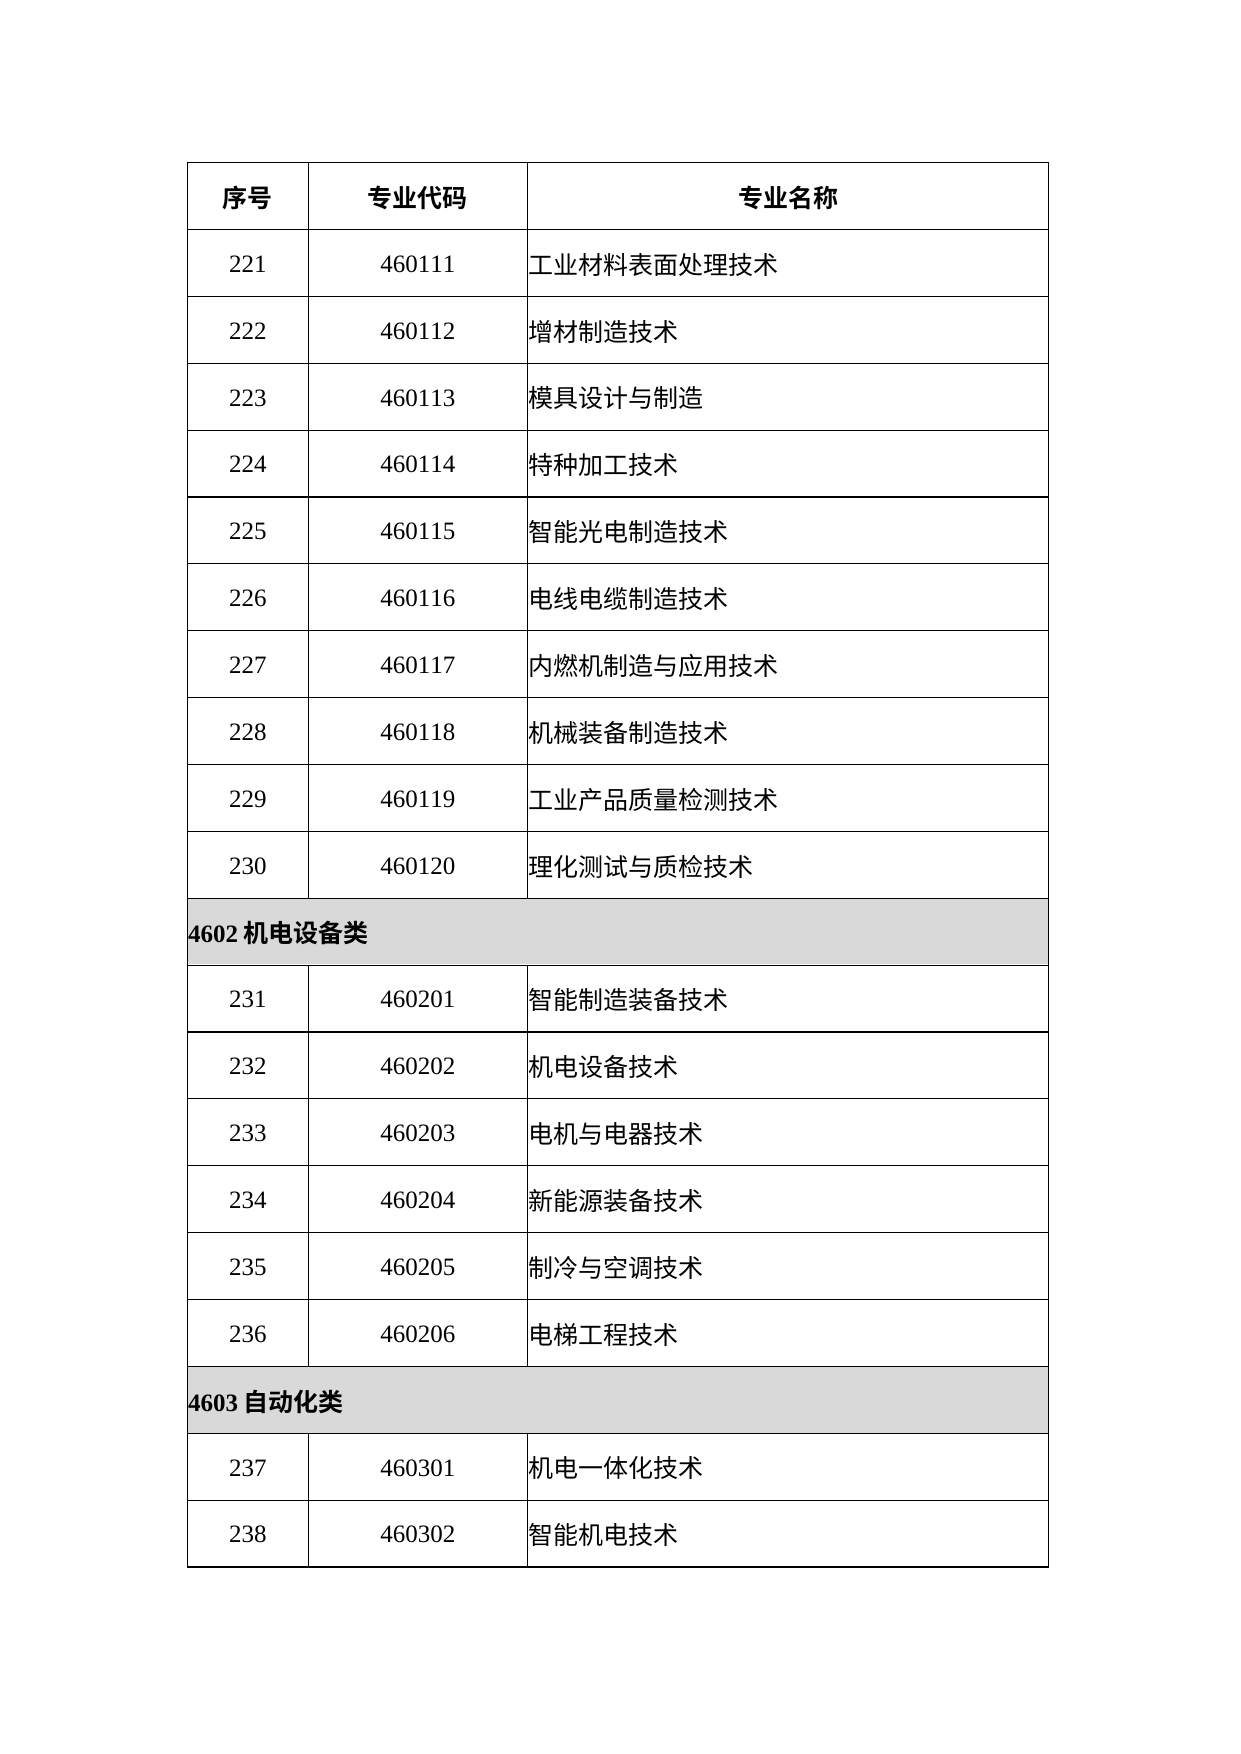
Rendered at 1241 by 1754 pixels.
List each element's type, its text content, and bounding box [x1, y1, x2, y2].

table_cell 460116 [309, 564, 527, 630]
table_cell 4602机电设备类 [188, 899, 1048, 964]
table_cell 225 [188, 498, 308, 563]
table_cell 机电一体化技术 [528, 1434, 1048, 1499]
table_cell 460111 [309, 230, 527, 296]
table_cell 模具设计与制造 [528, 364, 1048, 429]
table_cell 236 [188, 1300, 308, 1366]
table_cell 230 [188, 832, 308, 898]
table_cell 232 [188, 1033, 308, 1098]
table_cell 电梯工程技术 [528, 1300, 1048, 1366]
table_cell 460112 [309, 297, 527, 363]
table_header 专业代码 [309, 163, 527, 229]
table_header 序号 [188, 163, 308, 229]
table_cell 制冷与空调技术 [528, 1233, 1048, 1299]
table_cell 238 [188, 1501, 308, 1566]
table_cell 电线电缆制造技术 [528, 564, 1048, 630]
table_cell 工业产品质量检测技术 [528, 765, 1048, 831]
table_cell 460118 [309, 698, 527, 764]
table_cell 460115 [309, 498, 527, 563]
table_cell 237 [188, 1434, 308, 1499]
table_cell 460120 [309, 832, 527, 898]
table_cell 460302 [309, 1501, 527, 1566]
table_cell 460206 [309, 1300, 527, 1366]
table_cell 460202 [309, 1033, 527, 1098]
table_cell 226 [188, 564, 308, 630]
table_cell 228 [188, 698, 308, 764]
table_cell 内燃机制造与应用技术 [528, 631, 1048, 697]
table_cell 221 [188, 230, 308, 296]
table_cell 工业材料表面处理技术 [528, 230, 1048, 296]
table_cell 235 [188, 1233, 308, 1299]
table_cell 4603自动化类 [188, 1367, 1048, 1433]
table_cell 机械装备制造技术 [528, 698, 1048, 764]
table_cell 222 [188, 297, 308, 363]
table_cell 460113 [309, 364, 527, 429]
table_cell 460117 [309, 631, 527, 697]
table_cell 224 [188, 431, 308, 496]
table_cell 新能源装备技术 [528, 1166, 1048, 1232]
table_cell 460119 [309, 765, 527, 831]
table_cell 智能光电制造技术 [528, 498, 1048, 563]
table_cell 智能机电技术 [528, 1501, 1048, 1566]
table_cell 机电设备技术 [528, 1033, 1048, 1098]
table_cell 229 [188, 765, 308, 831]
table_cell 智能制造装备技术 [528, 966, 1048, 1031]
table_header 专业名称 [528, 163, 1048, 229]
table_cell 231 [188, 966, 308, 1031]
table_cell 增材制造技术 [528, 297, 1048, 363]
table_cell 电机与电器技术 [528, 1099, 1048, 1165]
table_cell 227 [188, 631, 308, 697]
table_cell 特种加工技术 [528, 431, 1048, 496]
table_cell 460301 [309, 1434, 527, 1499]
table_cell 233 [188, 1099, 308, 1165]
table_cell 460114 [309, 431, 527, 496]
table_cell 234 [188, 1166, 308, 1232]
table_cell 460201 [309, 966, 527, 1031]
table_cell 460203 [309, 1099, 527, 1165]
table_cell 223 [188, 364, 308, 429]
table_cell 460205 [309, 1233, 527, 1299]
table_cell 理化测试与质检技术 [528, 832, 1048, 898]
table_cell 460204 [309, 1166, 527, 1232]
